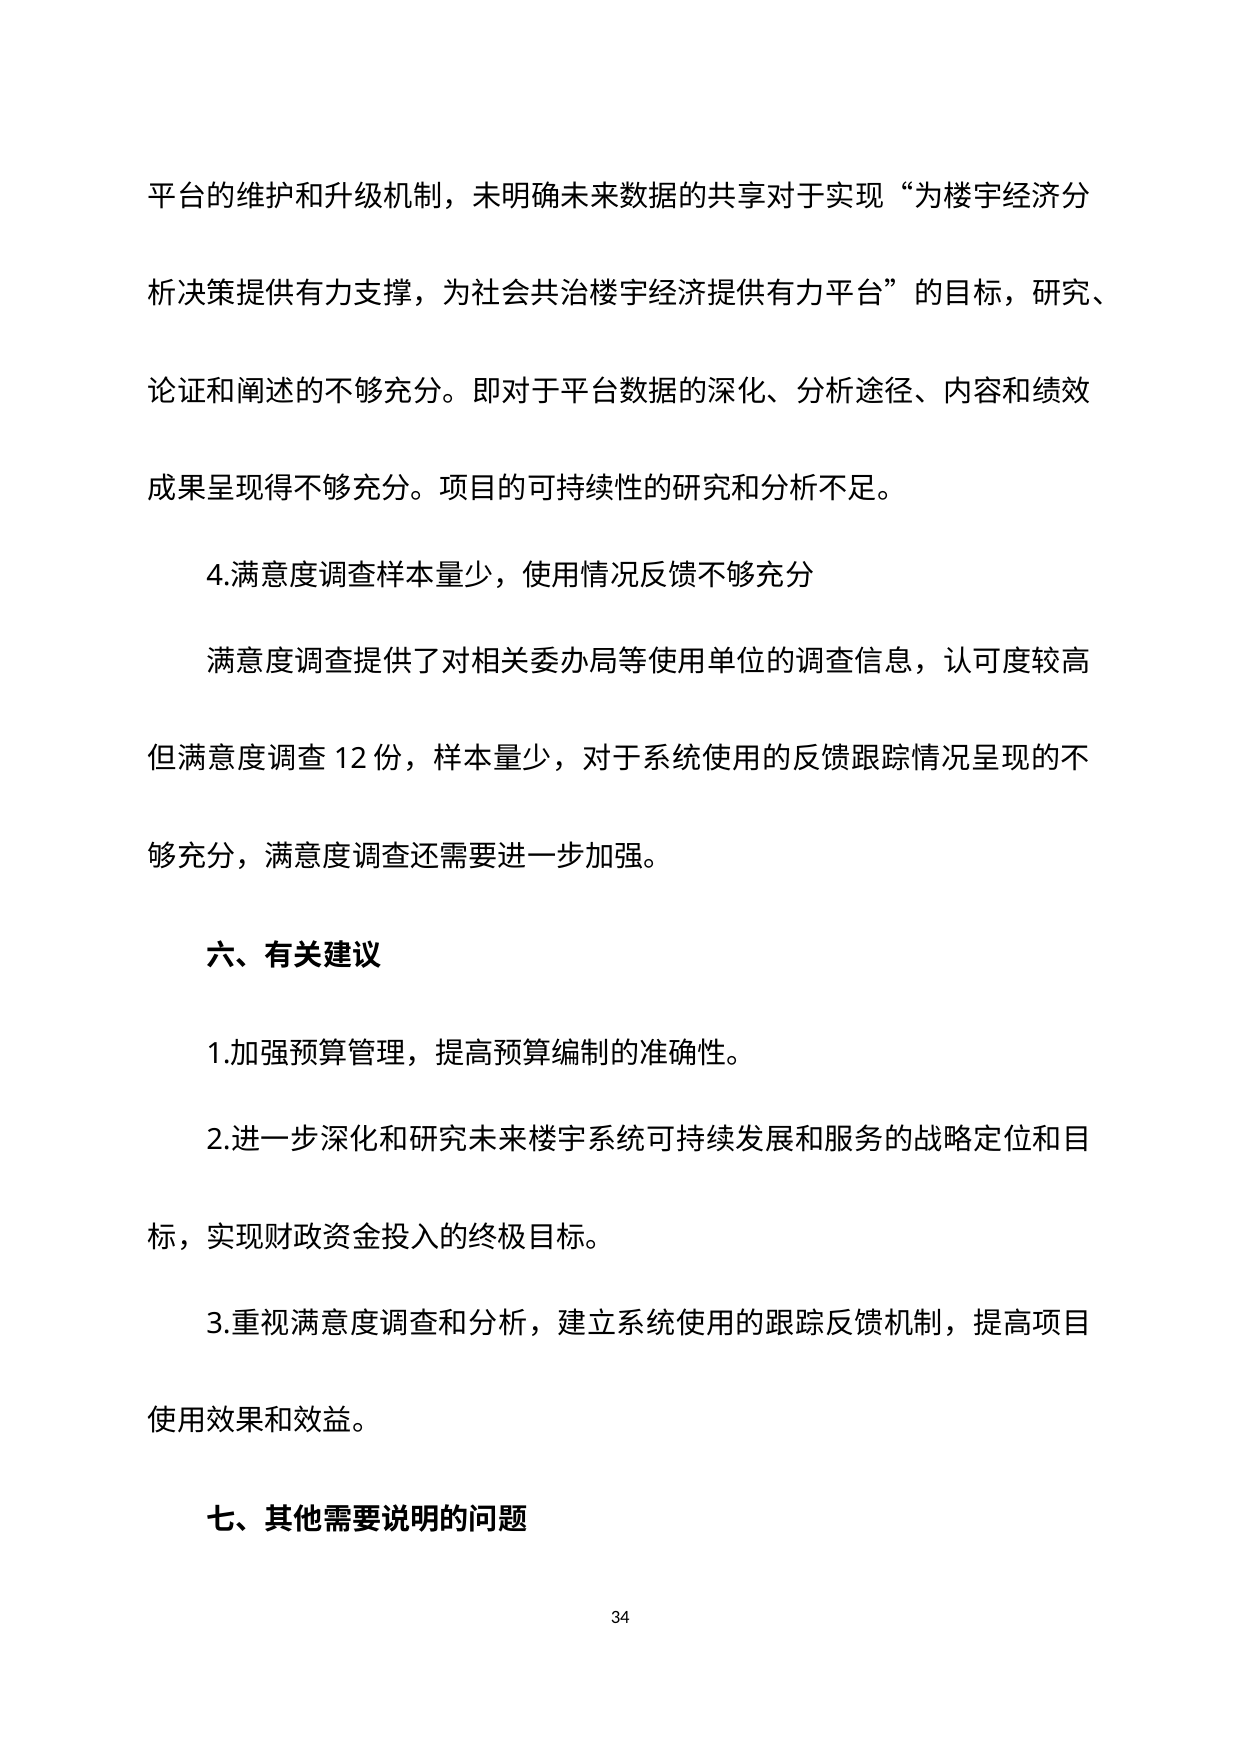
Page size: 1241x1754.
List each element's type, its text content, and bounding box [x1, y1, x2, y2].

subtitle 七、其他需要说明的问题 [148, 1484, 1092, 1549]
text 4.满意度调查样本量少，使用情况反馈不够充分 [148, 540, 1092, 605]
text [148, 161, 1092, 519]
text 1.加强预算管理，提高预算编制的准确性。 [148, 1018, 1092, 1083]
text 3.重视满意度调查和分析，建立系统使用的跟踪反馈机制，提高项目使用效果和效益。 [148, 1288, 1092, 1451]
text 满意度调查提供了对相关委办局等使用单位的调查信息，认可度较高。但满意度调查12份，样本量少，对于系统使用的反馈跟踪情况呈现的不够充分，满意度调查还需要进一步加强。 [148, 626, 1092, 886]
subtitle 六、有关建议 [148, 920, 1092, 985]
text 2.进一步深化和研究未来楼宇系统可持续发展和服务的战略定位和目标，实现财政资金投入的终极目标。 [148, 1104, 1092, 1267]
